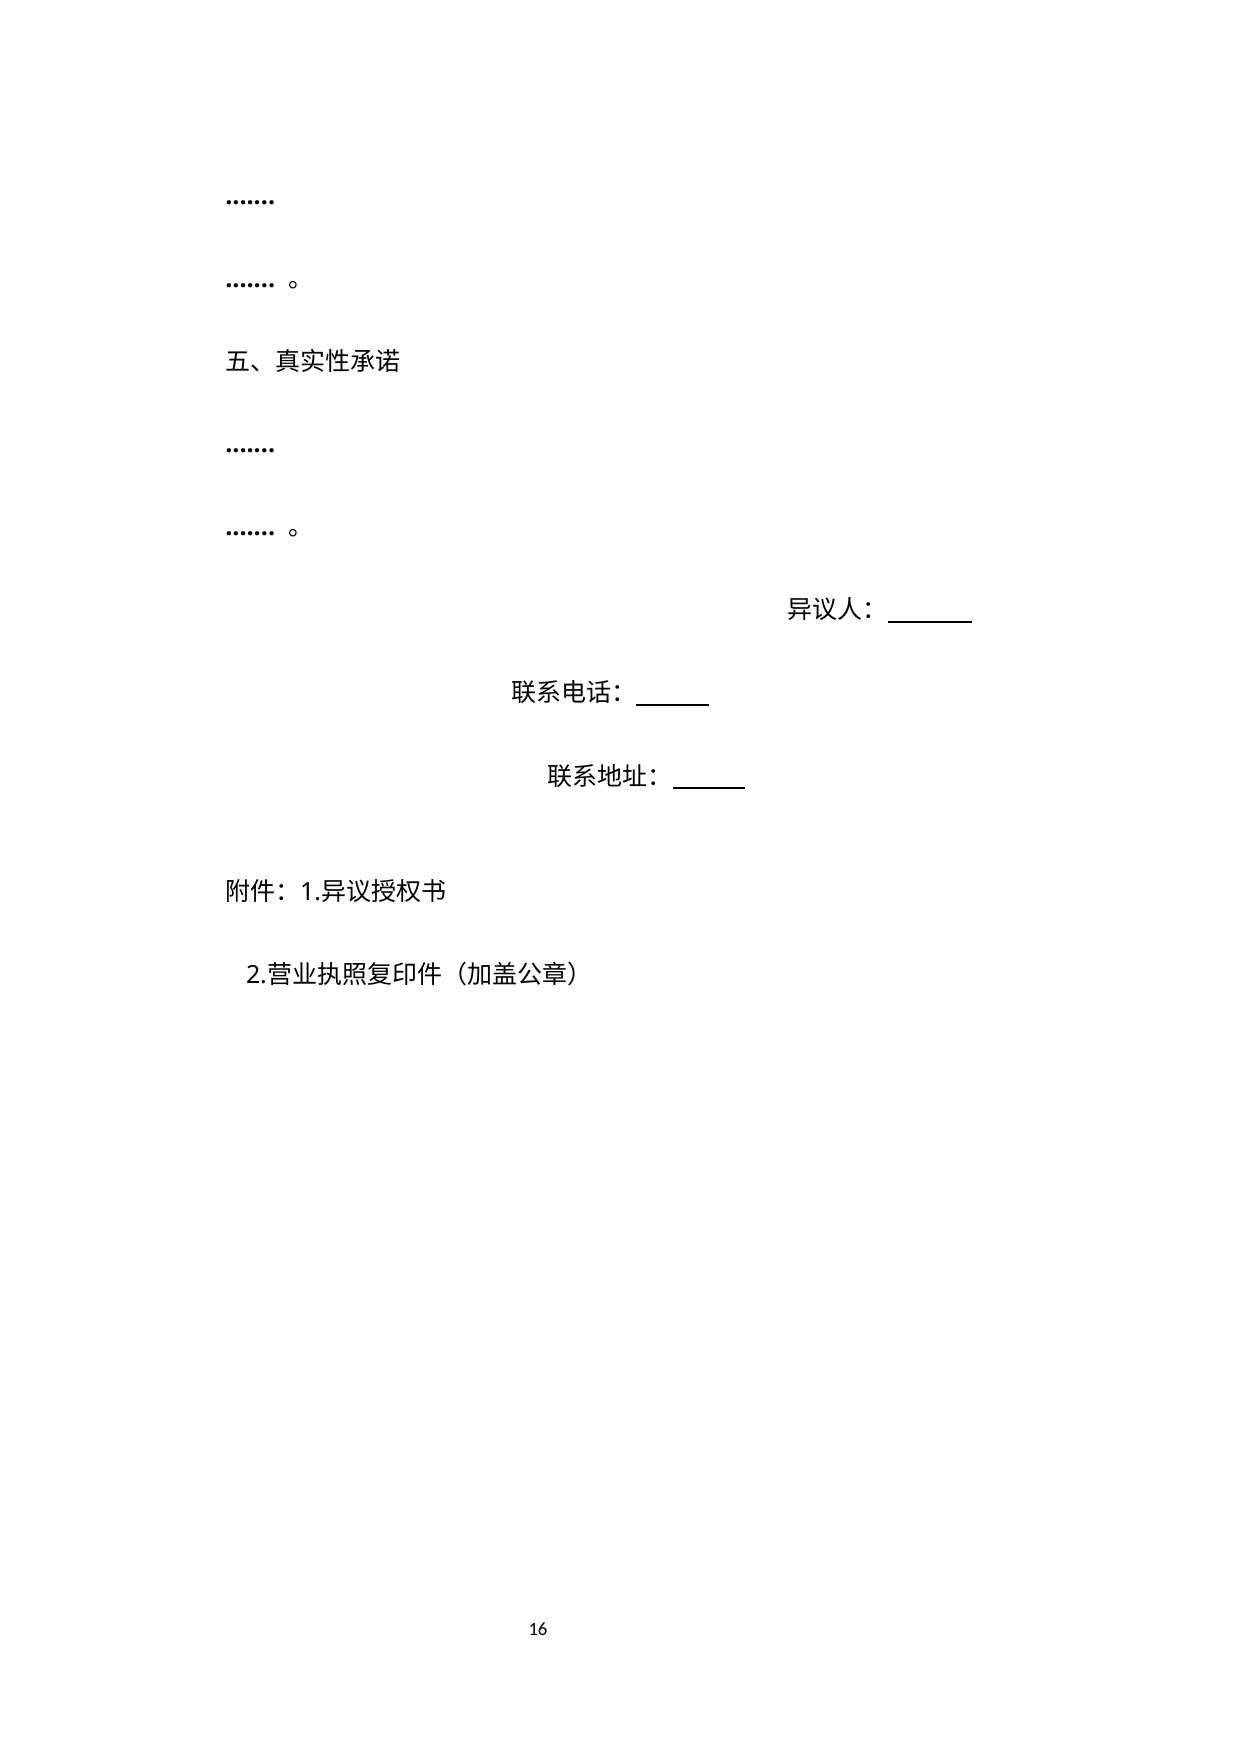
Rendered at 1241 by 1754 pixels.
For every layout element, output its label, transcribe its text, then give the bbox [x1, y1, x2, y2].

text 五、真实性承诺 [187, 327, 1053, 392]
text 联系电话： [187, 658, 1053, 723]
text 联系地址： [187, 742, 1053, 807]
text ....... [187, 162, 1053, 227]
text 附件：1.异议授权书 [187, 857, 1053, 922]
text 2.营业执照复印件（加盖公章） [187, 940, 1053, 1005]
text 异议人： [187, 575, 1053, 640]
text ....... 。 [187, 492, 1053, 557]
text ....... [187, 410, 1053, 475]
text ....... 。 [187, 244, 1053, 309]
